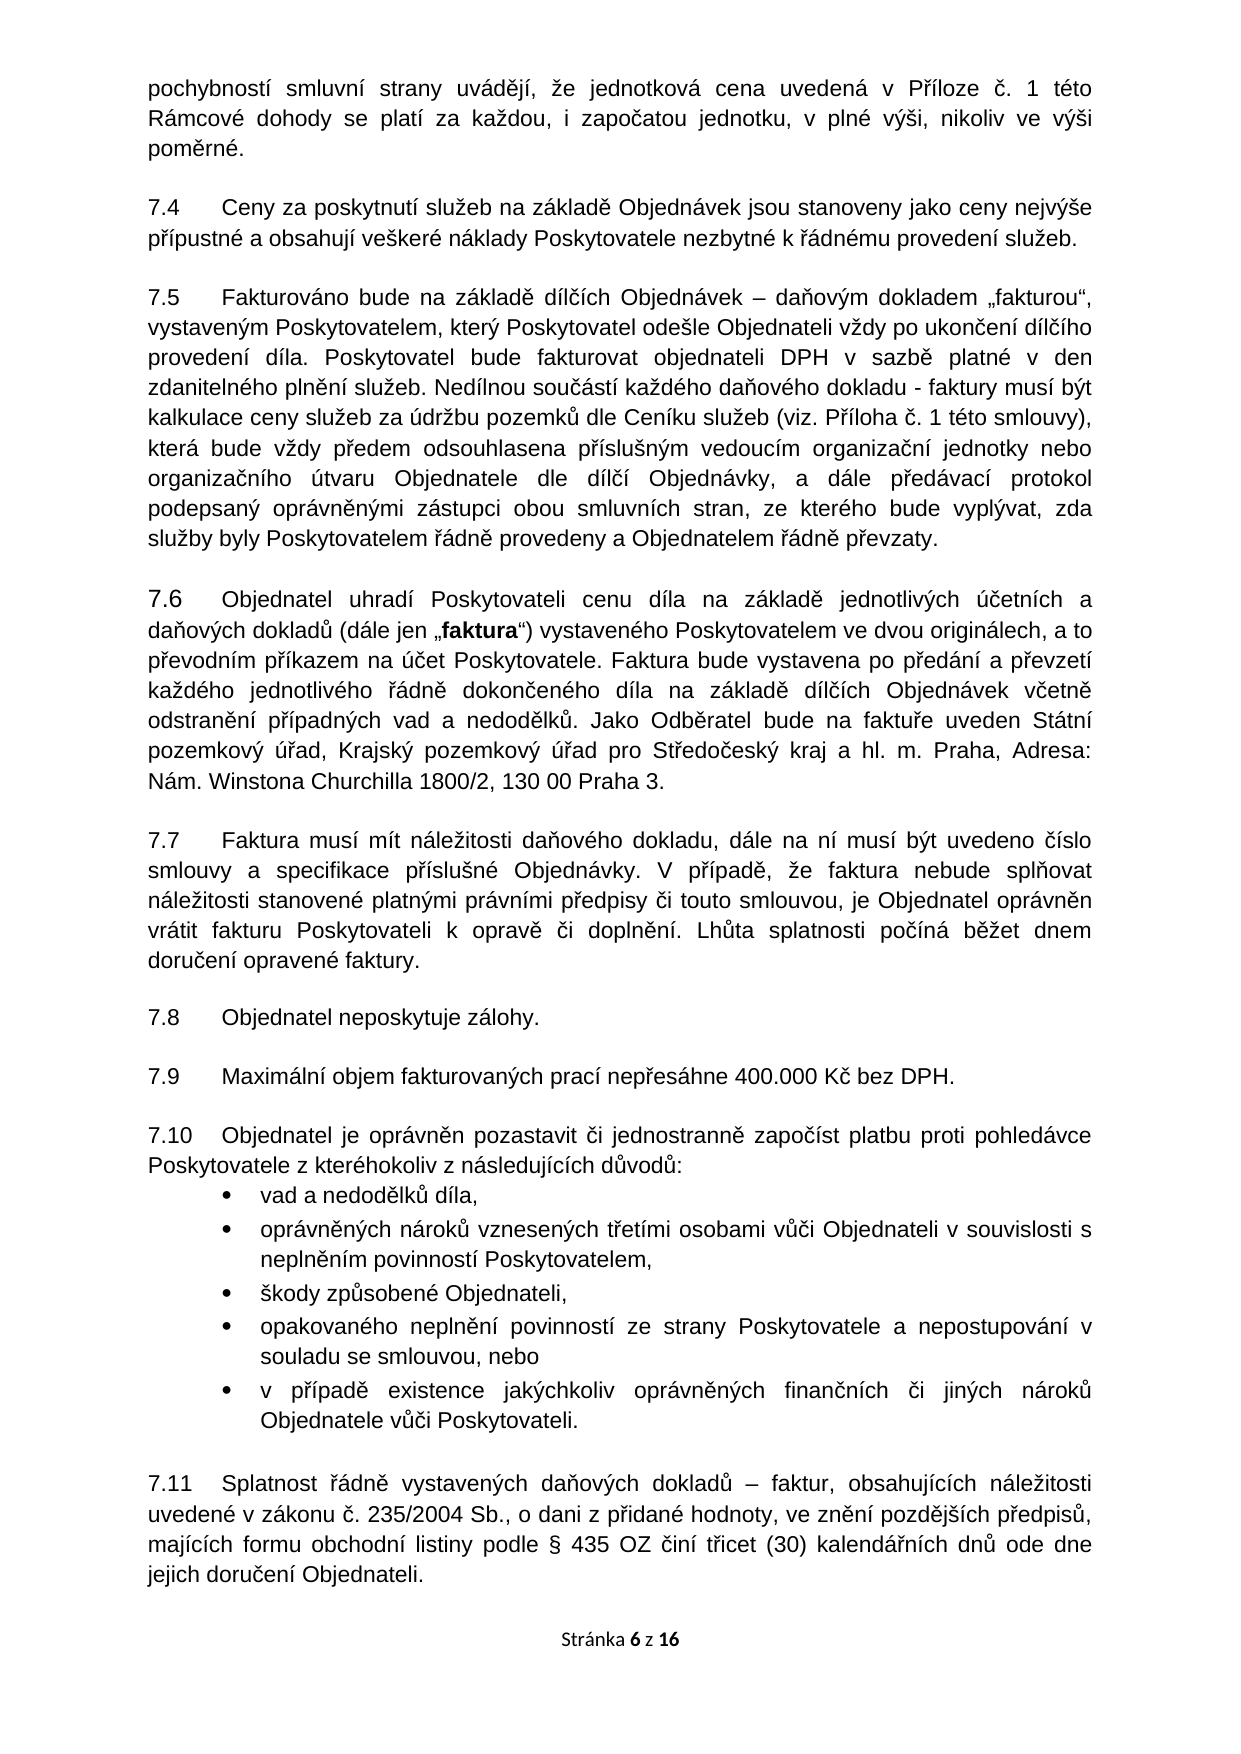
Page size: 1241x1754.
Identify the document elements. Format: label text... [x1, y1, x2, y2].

list v případě existence jakýchkoliv oprávněných finančních či jiných nároků Objednatele vůči Poskytovateli. [223, 1377, 1093, 1433]
list Faktura musí mít náležitosti daňového dokladu, dále na ní musí být uvedeno číslo smlouvy a specifikace příslušné Objednávky. V případě, že faktura nebude splňovat náležitosti stanovené platnými právními předpisy či touto smlouvou, je Objednatel oprávněn vrátit fakturu Poskytovateli k opravě či doplnění. Lhůta splatnosti počíná běžet dnem doručení opravené faktury. [148, 827, 1093, 974]
list Objednatel je oprávněn pozastavit či jednostranně započíst platbu proti pohledávce Poskytovatele z kteréhokoliv z následujících důvodů: [148, 1122, 1093, 1178]
list Objednatel neposkytuje zálohy. [148, 1004, 1093, 1030]
list škody způsobené Objednateli, [223, 1279, 1093, 1306]
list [148, 75, 1093, 162]
list oprávněných nároků vznesených třetími osobami vůči Objednateli v souvislosti s neplněním povinností Poskytovatelem, [223, 1216, 1093, 1272]
list Fakturováno bude na základě dílčích Objednávek – daňovým dokladem „fakturou“, vystaveným Poskytovatelem, který Poskytovatel odešle Objednateli vždy po ukončení dílčího provedení díla. Poskytovatel bude fakturovat objednateli DPH v sazbě platné v den zdanitelného plnění služeb. Nedílnou součástí každého daňového dokladu - faktury musí být kalkulace ceny služeb za údržbu pozemků dle Ceníku služeb (viz. Příloha č. 1 této smlouvy), která bude vždy předem odsouhlasena příslušným vedoucím organizační jednotky nebo organizačního útvaru Objednatele dle dílčí Objednávky, a dále předávací protokol podepsaný oprávněnými zástupci obou smluvních stran, ze kterého bude vyplývat, zda služby byly Poskytovatelem řádně provedeny a Objednatelem řádně převzaty. [148, 283, 1093, 551]
list Ceny za poskytnutí služeb na základě Objednávek jsou stanoveny jako ceny nejvýše přípustné a obsahují veškeré náklady Poskytovatele nezbytné k řádnému provedení služeb. [148, 194, 1093, 251]
list vad a nedodělků díla, [223, 1182, 1093, 1209]
list Maximální objem fakturovaných prací nepřesáhne 400.000 Kč bez DPH. [148, 1063, 1093, 1089]
list Objednatel uhradí Poskytovateli cenu díla na základě jednotlivých účetních a daňových dokladů (dále jen „faktura“) vystaveného Poskytovatelem ve dvou originálech, a to převodním příkazem na účet Poskytovatele. Faktura bude vystavena po předání a převzetí každého jednotlivého řádně dokončeného díla na základě dílčích Objednávek včetně odstranění případných vad a nedodělků. Jako Odběratel bude na faktuře uveden Státní pozemkový úřad, Krajský pozemkový úřad pro Středočeský kraj a hl. m. Praha, Adresa: Nám. Winstona Churchilla 1800/2, 130 00 Praha 3. [148, 584, 1093, 794]
list Splatnost řádně vystavených daňových dokladů – faktur, obsahujících náležitosti uvedené v zákonu č. 235/2004 Sb., o dani z přidané hodnoty, ve znění pozdějších předpisů, majících formu obchodní listiny podle § 435 OZ činí třicet (30) kalendářních dnů ode dne jejich doručení Objednateli. [148, 1470, 1093, 1587]
list opakovaného neplnění povinností ze strany Poskytovatele a nepostupování v souladu se smlouvou, nebo [223, 1313, 1093, 1369]
